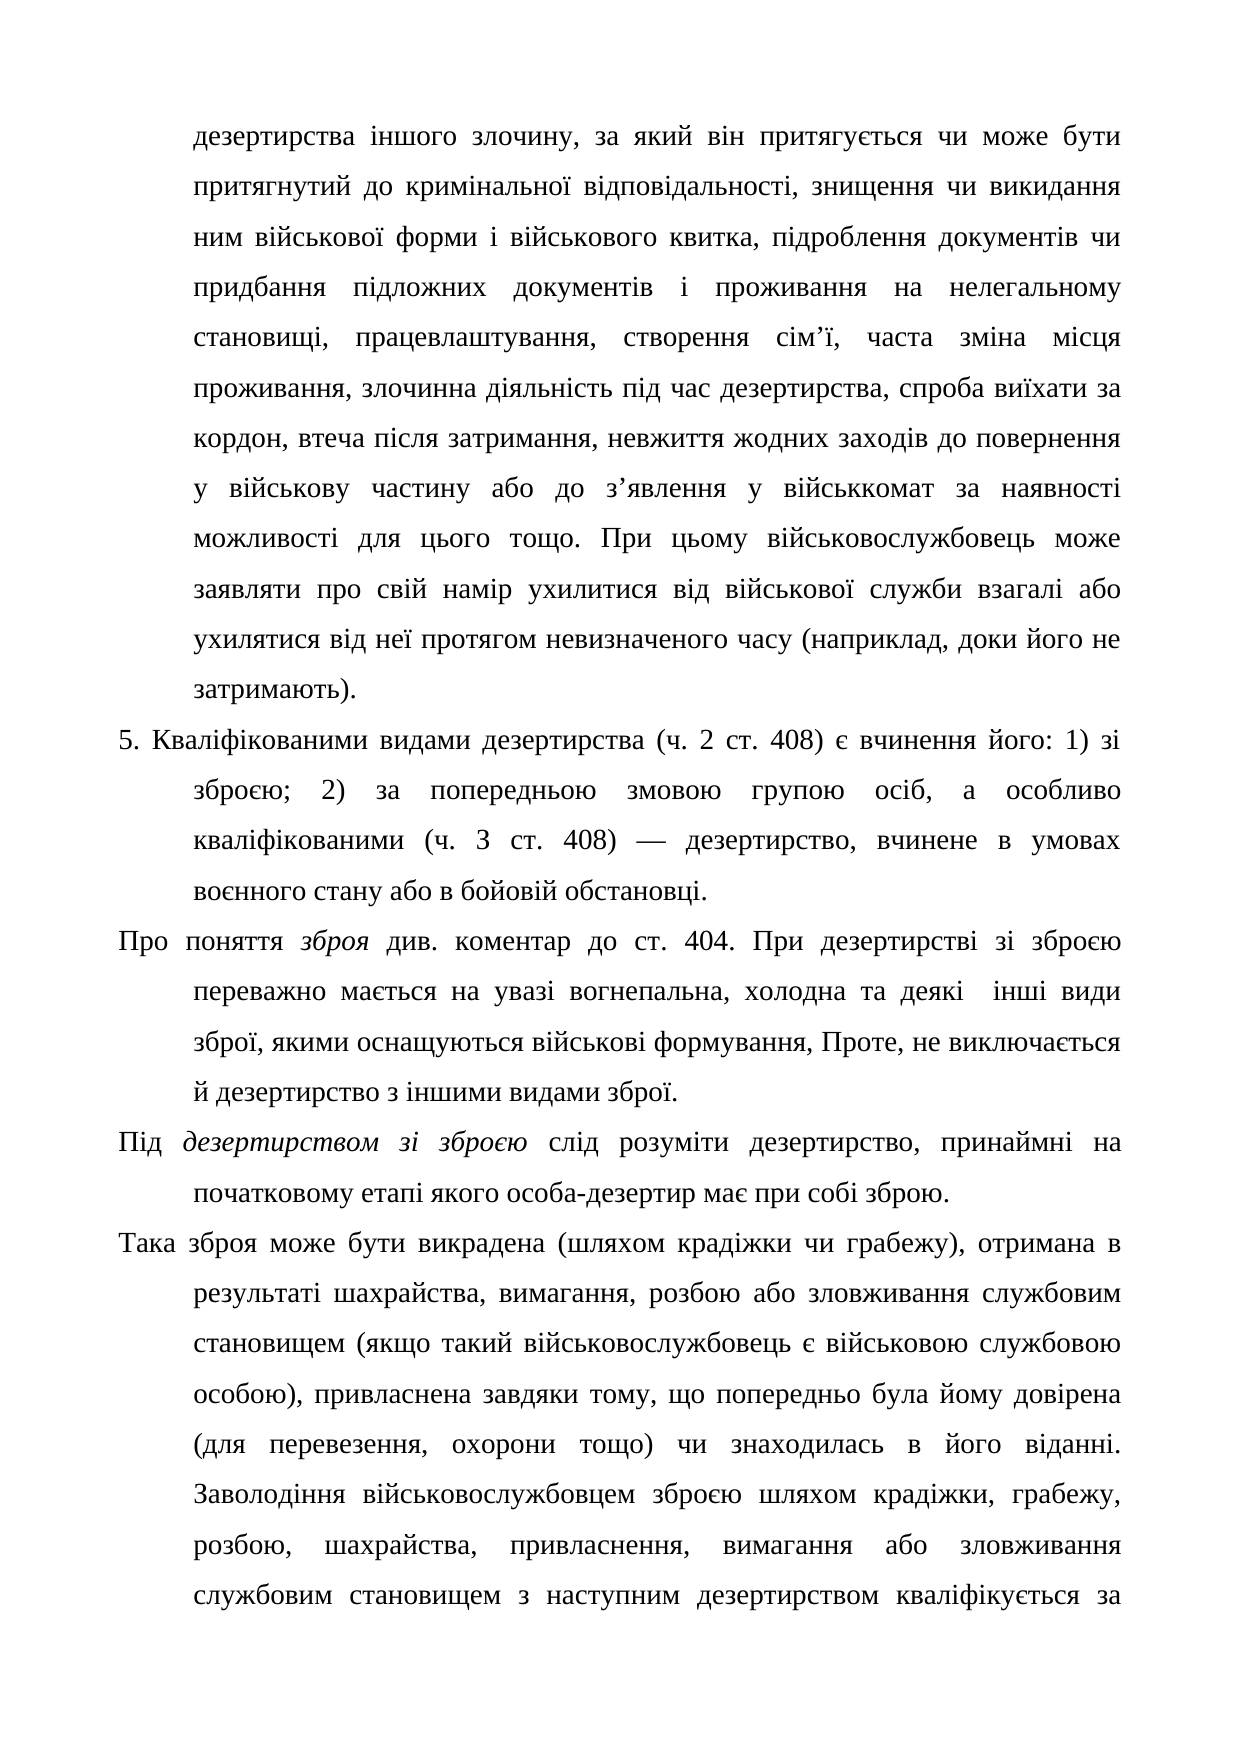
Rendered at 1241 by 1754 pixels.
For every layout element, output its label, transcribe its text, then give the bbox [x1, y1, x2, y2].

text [118, 118, 1122, 705]
text Про поняття зброя див. коментар до ст. 404. При дезертирстві зі зброєю переважно мається на увазі вогнепальна, холодна та деякі інші види зброї, якими оснащуються військові формування, Проте, не виключається й дезертирство з іншими видами зброї. [118, 923, 1122, 1108]
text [118, 1225, 1122, 1611]
text Під дезертирством зі зброєю слід розуміти дезертирство, принаймні на початковому етапі якого особа-дезертир має при собі зброю. [118, 1124, 1122, 1208]
text 5. Кваліфікованими видами дезертирства (ч. 2 ст. 408) є вчинення його: 1) зі зброєю; 2) за попередньою змовою групою осіб, а особливо кваліфікованими (ч. З ст. 408) — дезертирство, вчинене в умовах воєнного стану або в бойовій обстановці. [118, 722, 1122, 906]
